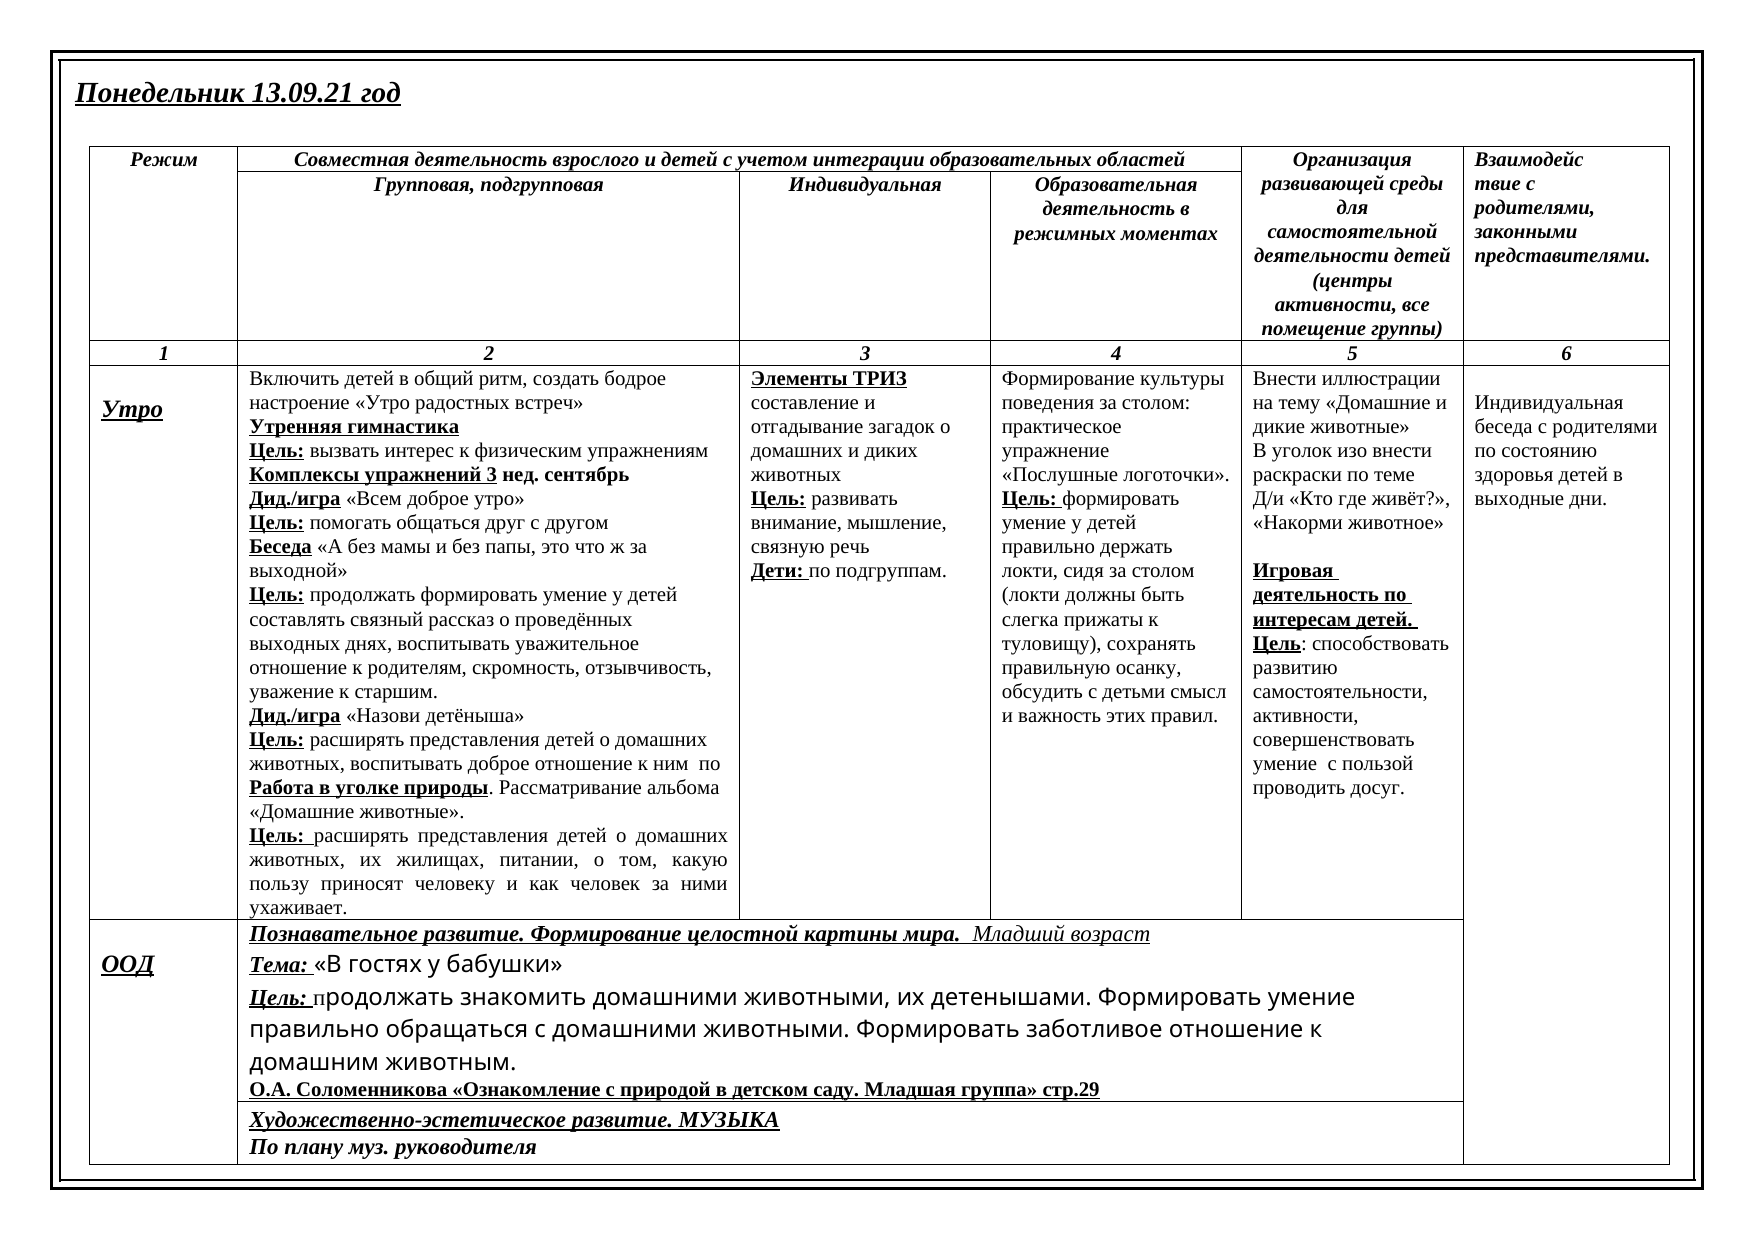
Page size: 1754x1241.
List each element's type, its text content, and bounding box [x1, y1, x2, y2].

table_cell Индивидуальная беседа с родителями по состоянию здоровья детей в выходные дни. [1464, 366, 1669, 1164]
table_cell ООД [90, 920, 237, 1164]
table_cell Утро [90, 366, 237, 919]
table_cell 3 [740, 341, 990, 365]
table_header Совместная деятельность взрослого и детей с учетом интеграции образовательных областей [238, 147, 1241, 171]
text Понедельник 13.09.21 год [75, 75, 1679, 108]
table_cell Групповая, подгрупповая [238, 172, 739, 340]
table_cell Индивидуальная [740, 172, 990, 340]
table_cell Включить детей в общий ритм, создать бодрое настроение «Утро радостных встреч» Утренняя гимнастика Цель: вызвать интерес к физическим упражнениям Комплексы упражнений 3 нед. сентябрь Дид./игра «Всем доброе утро» Цель: помогать общаться друг с другом Беседа «А без мамы и без папы, это что ж за выходной» Цель: продолжать формировать умение у детей составлять связный рассказ о проведённых выходных днях, воспитывать уважительное отношение к родителям, скромность, отзывчивость, уважение к старшим. Дид./игра «Назови детёныша» Цель: расширять представления детей о домашних животных, воспитывать доброе отношение к ним по Работа в уголке природы. Рассматривание альбома «Домашние животные». Цель: расширять представления детей о домашних животных, их жилищах, питании, о том, какую пользу приносят человеку и как человек за ними ухаживает. [238, 366, 739, 919]
table_header Организация развивающей среды для самостоятельной деятельности детей (центры активности, все помещение группы) [1242, 147, 1463, 340]
table_cell 4 [991, 341, 1241, 365]
table_cell Формирование культуры поведения за столом: практическое упражнение «Послушные логоточки». Цель: формировать умение у детей правильно держать локти, сидя за столом (локти должны быть слегка прижаты к туловищу), сохранять правильную осанку, обсудить с детьми смысл и важность этих правил. [991, 366, 1241, 919]
table_cell 1 [90, 341, 237, 365]
table_cell 5 [1242, 341, 1463, 365]
table_cell Познавательное развитие. Формирование целостной картины мира. Младший возраст Тема: «В гостях у бабушки» Цель: продолжать знакомить домашними животными, их детенышами. Формировать умение правильно обращаться с домашними животными. Формировать заботливое отношение к домашним животным. О.А. Соломенникова «Ознакомление с природой в детском саду. Младшая группа» стр.29 [238, 920, 1463, 1101]
table_header Взаимодейс твие с родителями, законными представителями. [1464, 147, 1669, 340]
table_cell Образовательная деятельность в режимных моментах [991, 172, 1241, 340]
table_cell Художественно-эстетическое развитие. МУЗЫКА По плану муз. руководителя [238, 1102, 1463, 1164]
table_cell 6 [1464, 341, 1669, 365]
table_header Режим [90, 147, 237, 340]
table_cell Элементы ТРИЗ составление и отгадывание загадок о домашних и диких животных Цель: развивать внимание, мышление, связную речь Дети: по подгруппам. [740, 366, 990, 919]
table_cell Внести иллюстрации на тему «Домашние и дикие животные» В уголок изо внести раскраски по теме Д/и «Кто где живёт?», «Накорми животное» Игровая деятельность по интересам детей. Цель: способствовать развитию самостоятельности, активности, совершенствовать умение с пользой проводить досуг. [1242, 366, 1463, 919]
table_cell 2 [238, 341, 739, 365]
